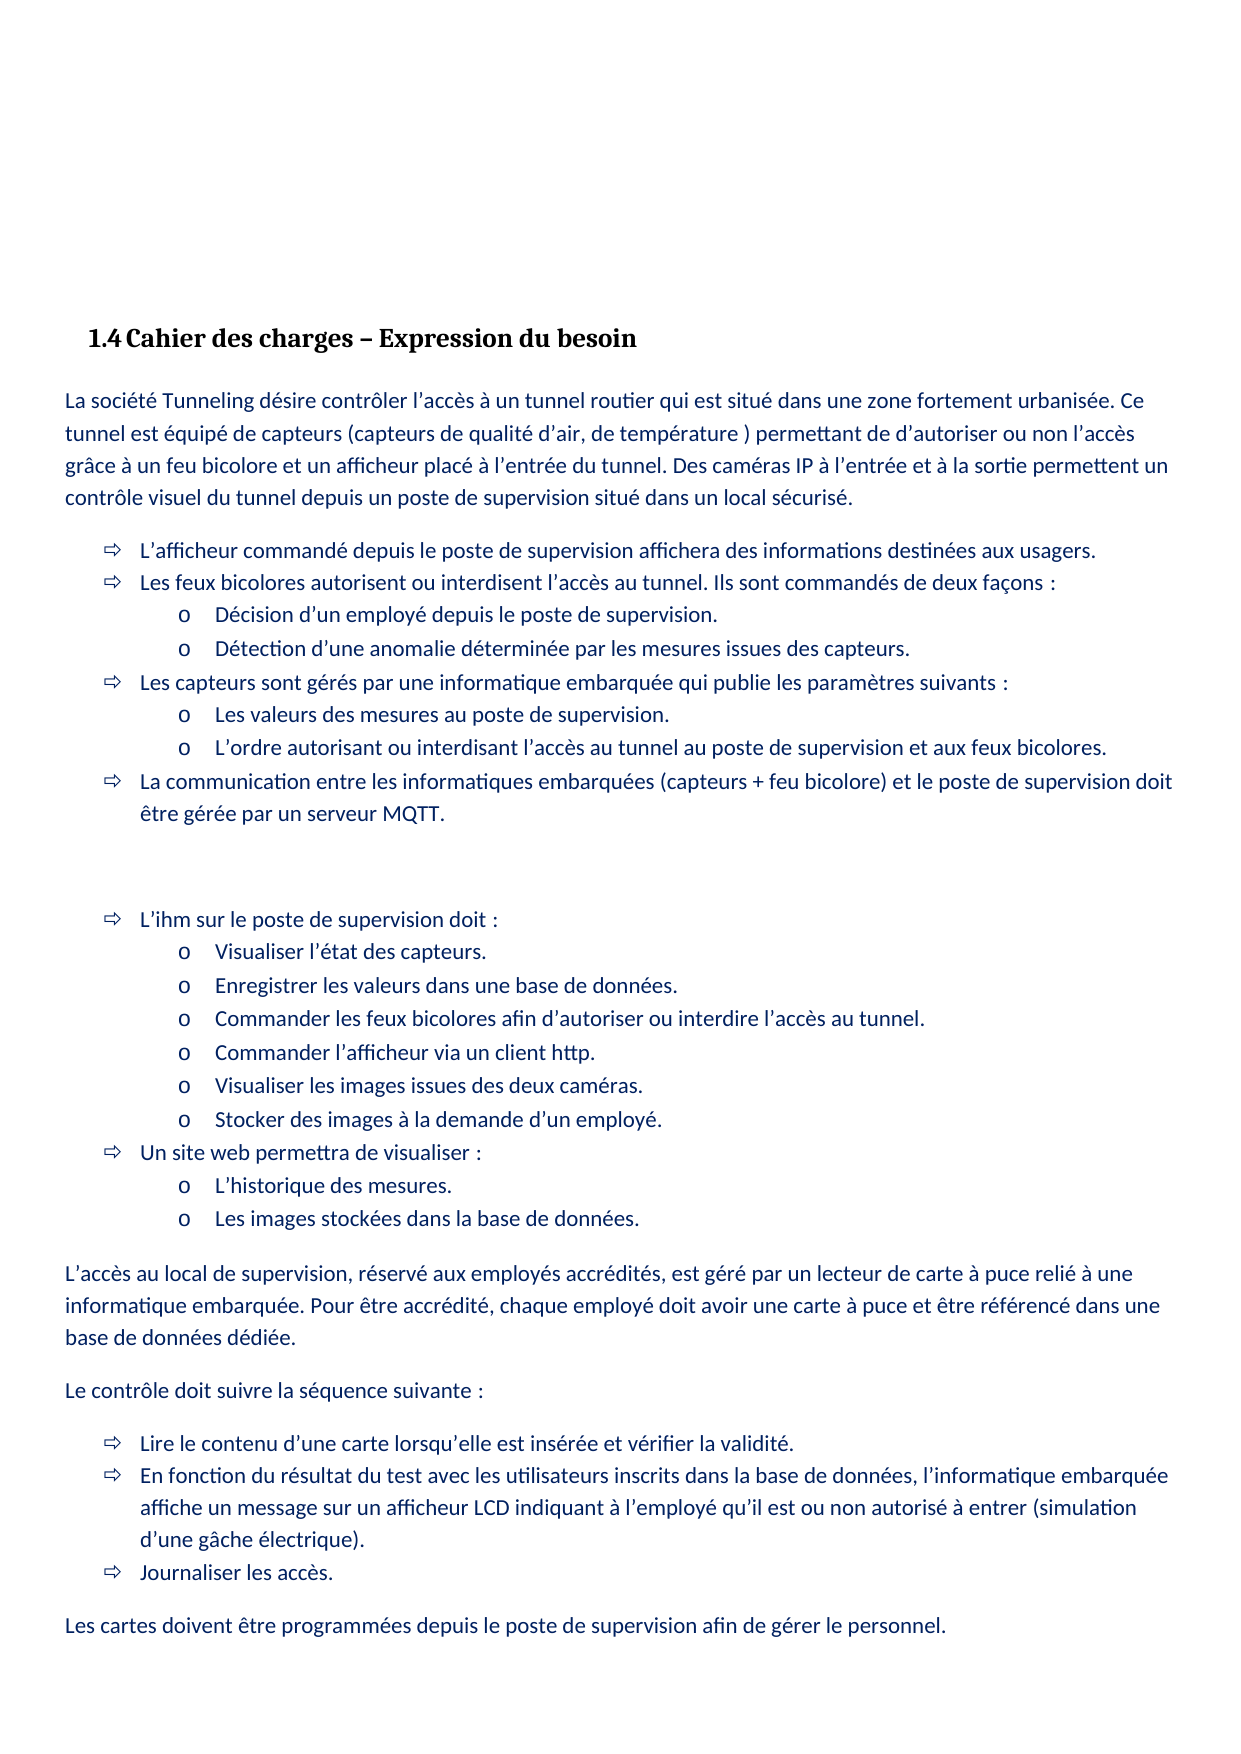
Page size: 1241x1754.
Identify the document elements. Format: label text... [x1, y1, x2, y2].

list Stocker des images à la demande d’un employé. [177, 1105, 1175, 1134]
list Visualiser les images issues des deux caméras. [177, 1071, 1175, 1101]
list Les images stockées dans la base de données. [177, 1204, 1175, 1233]
list Les feux bicolores autorisent ou interdisent l’accès au tunnel. Ils sont commandés de deux façons : [102, 568, 1175, 596]
list Un site web permettra de visualiser : [102, 1138, 1175, 1167]
list Lire le contenu d’une carte lorsqu’elle est insérée et vérifier la validité. [102, 1429, 1175, 1457]
list Visualiser l’état des capteurs. [177, 937, 1175, 966]
list Commander l’afficheur via un client http. [177, 1038, 1175, 1067]
list En fonction du résultat du test avec les utilisateurs inscrits dans la base de données, l’informatique embarquée affiche un message sur un afficheur LCD indiquant à l’employé qu’il est ou non autorisé à entrer (simulation d’une gâche électrique). [102, 1461, 1175, 1554]
list Les capteurs sont gérés par une informatique embarquée qui publie les paramètres suivants : [102, 668, 1175, 696]
list L’ihm sur le poste de supervision doit : [102, 905, 1175, 933]
list Enregistrer les valeurs dans une base de données. [177, 971, 1175, 1000]
list Journaliser les accès. [102, 1558, 1175, 1586]
list L’afficheur commandé depuis le poste de supervision affichera des informations destinées aux usagers. [102, 536, 1175, 564]
subtitle Cahier des charges – Expression du besoin [89, 323, 1175, 354]
text Les cartes doivent être programmées depuis le poste de supervision afin de gérer le personnel. [65, 1611, 1175, 1639]
list Détection d’une anomalie déterminée par les mesures issues des capteurs. [177, 634, 1175, 663]
list La communication entre les informatiques embarquées (capteurs + feu bicolore) et le poste de supervision doit être gérée par un serveur MQTT. [102, 767, 1175, 827]
list Les valeurs des mesures au poste de supervision. [177, 700, 1175, 729]
text L’accès au local de supervision, réservé aux employés accrédités, est géré par un lecteur de carte à puce relié à une informatique embarquée. Pour être accrédité, chaque employé doit avoir une carte à puce et être référencé dans une base de données dédiée. [65, 1259, 1175, 1351]
list L’historique des mesures. [177, 1171, 1175, 1200]
list L’ordre autorisant ou interdisant l’accès au tunnel au poste de supervision et aux feux bicolores. [177, 733, 1175, 762]
list Décision d’un employé depuis le poste de supervision. [177, 601, 1175, 630]
text Le contrôle doit suivre la séquence suivante : [65, 1376, 1175, 1404]
list Commander les feux bicolores afin d’autoriser ou interdire l’accès au tunnel. [177, 1004, 1175, 1033]
text La société Tunneling désire contrôler l’accès à un tunnel routier qui est situé dans une zone fortement urbanisée. Ce tunnel est équipé de capteurs (capteurs de qualité d’air, de température ) permettant de d’autoriser ou non l’accès grâce à un feu bicolore et un afficheur placé à l’entrée du tunnel. Des caméras IP à l’entrée et à la sortie permettent un contrôle visuel du tunnel depuis un poste de supervision situé dans un local sécurisé. [65, 387, 1175, 511]
